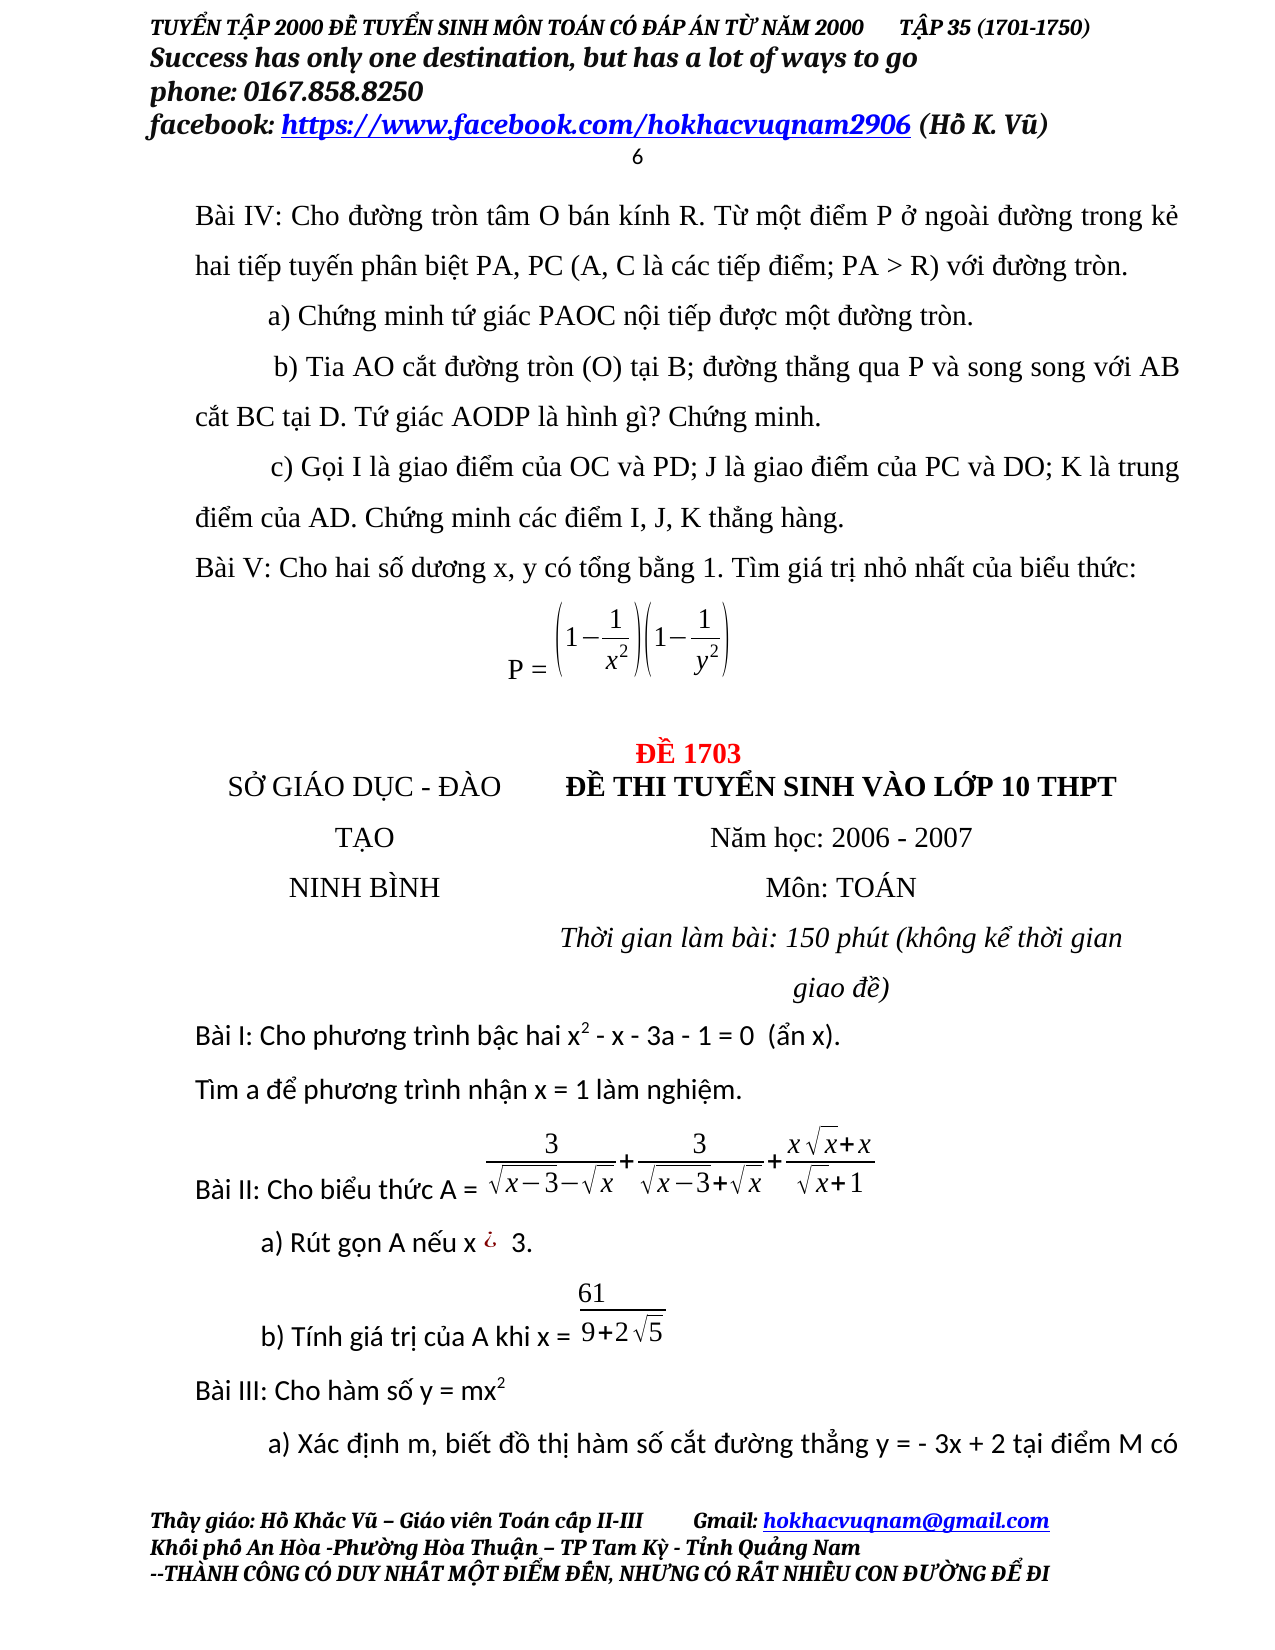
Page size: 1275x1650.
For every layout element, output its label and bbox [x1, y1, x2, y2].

table_cell [149, 198, 1228, 1461]
